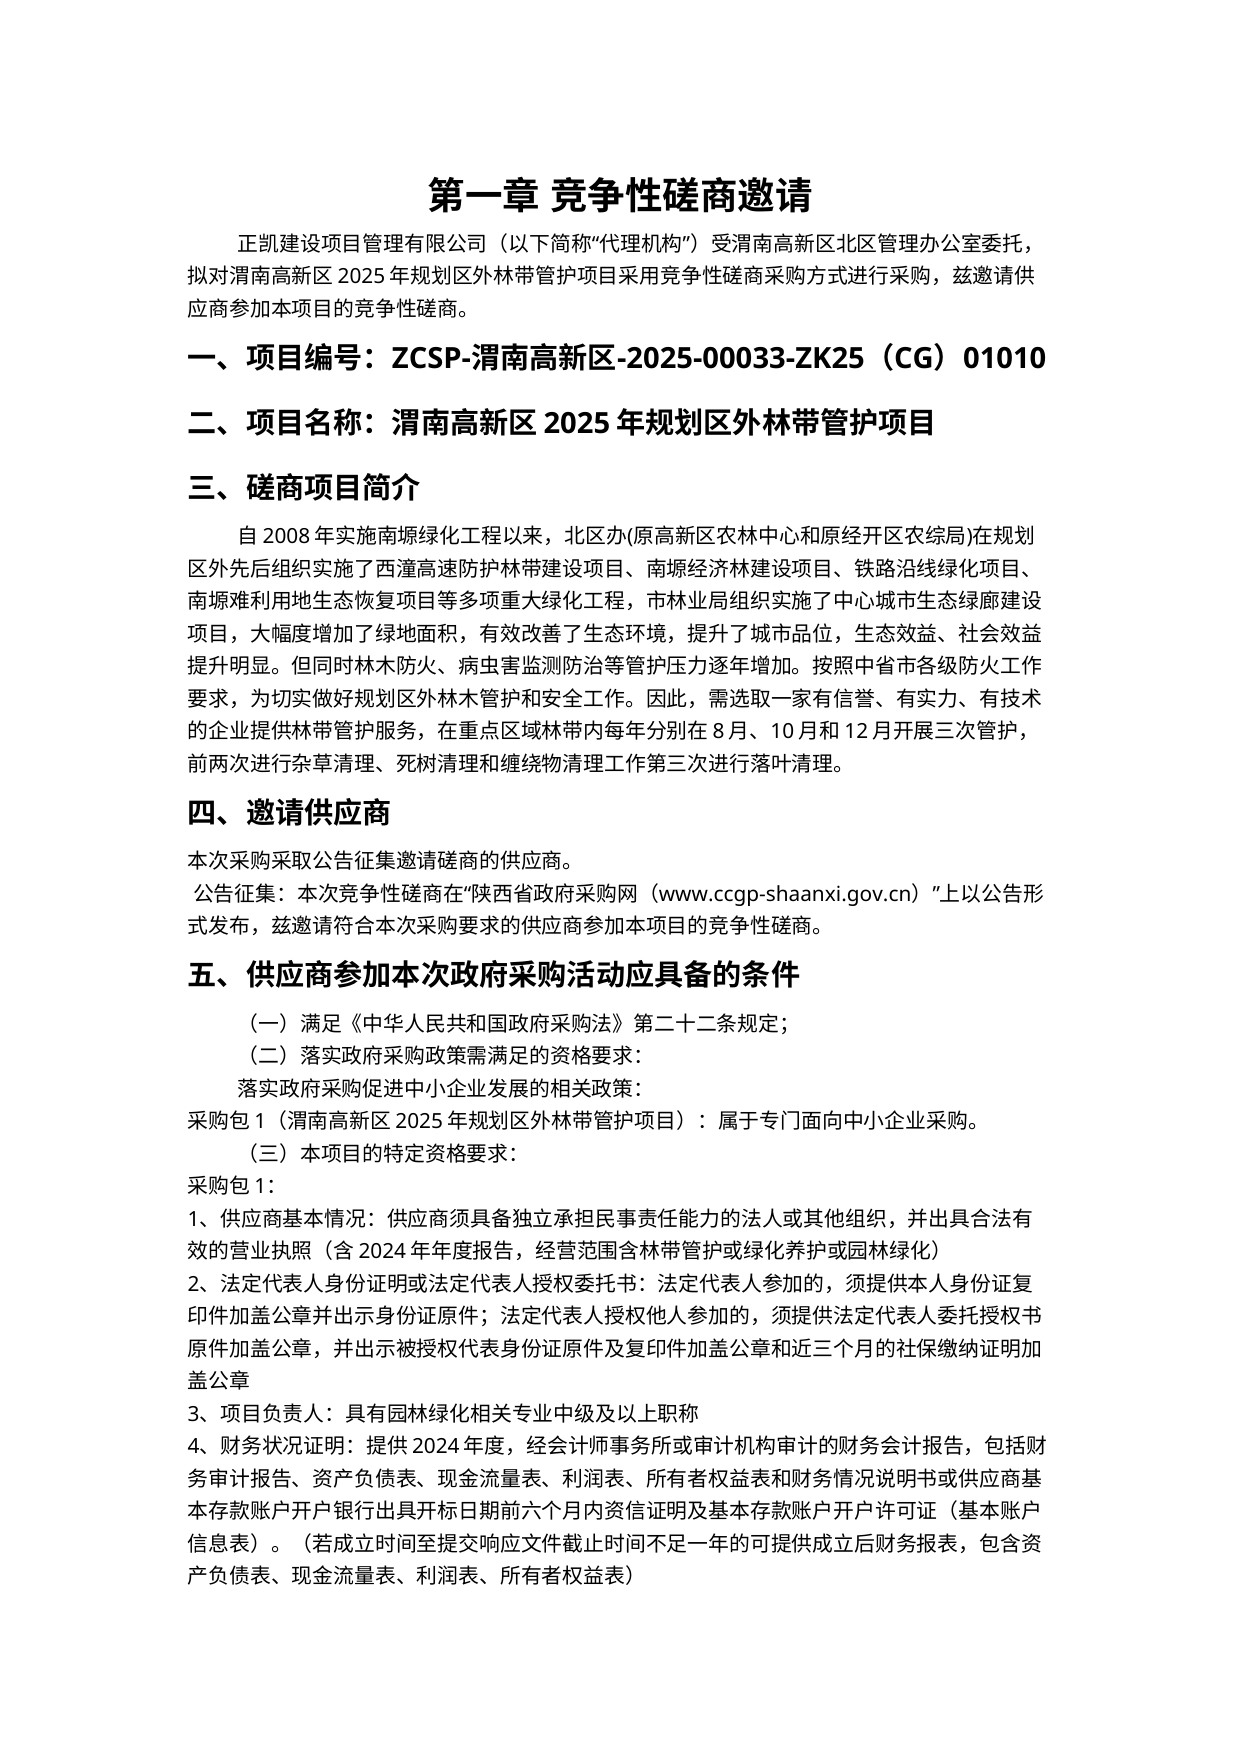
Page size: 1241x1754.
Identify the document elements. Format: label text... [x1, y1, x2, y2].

text 落实政府采购促进中小企业发展的相关政策： [187, 1072, 1053, 1104]
text 二、项目名称：渭南高新区2025年规划区外林带管护项目 [187, 389, 1053, 454]
text 本次采购采取公告征集邀请磋商的供应商。 [187, 844, 1053, 877]
text 采购包1： [187, 1169, 1053, 1202]
text 采购包1（渭南高新区2025年规划区外林带管护项目）：属于专门面向中小企业采购。 [187, 1104, 1053, 1137]
text 2、法定代表人身份证明或法定代表人授权委托书：法定代表人参加的，须提供本人身份证复印件加盖公章并出示身份证原件；法定代表人授权他人参加的，须提供法定代表人委托授权书原件加盖公章，并出示被授权代表身份证原件及复印件加盖公章和近三个月的社保缴纳证明加盖公章 [187, 1267, 1053, 1397]
text 三、磋商项目简介 [187, 454, 1053, 519]
text （二）落实政府采购政策需满足的资格要求： [187, 1039, 1053, 1072]
text （三）本项目的特定资格要求： [187, 1137, 1053, 1169]
text 第一章 竞争性磋商邀请 [187, 162, 1053, 227]
text 4、财务状况证明：提供2024年度，经会计师事务所或审计机构审计的财务会计报告，包括财务审计报告、资产负债表、现金流量表、利润表、所有者权益表和财务情况说明书或供应商基本存款账户开户银行出具开标日期前六个月内资信证明及基本存款账户开户许可证（基本账户信息表）。（若成立时间至提交响应文件截止时间不足一年的可提供成立后财务报表，包含资产负债表、现金流量表、利润表、所有者权益表） [187, 1429, 1053, 1592]
text 公告征集：本次竞争性磋商在“陕西省政府采购网（www.ccgp-shaanxi.gov.cn）”上以公告形式发布，兹邀请符合本次采购要求的供应商参加本项目的竞争性磋商。 [187, 877, 1053, 942]
text 五、供应商参加本次政府采购活动应具备的条件 [187, 942, 1053, 1007]
text 3、项目负责人：具有园林绿化相关专业中级及以上职称 [187, 1397, 1053, 1429]
text 自2008年实施南塬绿化工程以来，北区办(原高新区农林中心和原经开区农综局)在规划区外先后组织实施了西潼高速防护林带建设项目、南塬经济林建设项目、铁路沿线绿化项目、南塬难利用地生态恢复项目等多项重大绿化工程，市林业局组织实施了中心城市生态绿廊建设项目，大幅度增加了绿地面积，有效改善了生态环境，提升了城市品位，生态效益、社会效益提升明显。但同时林木防火、病虫害监测防治等管护压力逐年增加。按照中省市各级防火工作要求，为切实做好规划区外林木管护和安全工作。因此，需选取一家有信誉、有实力、有技术的企业提供林带管护服务，在重点区域林带内每年分别在8月、10月和12月开展三次管护，前两次进行杂草清理、死树清理和缠绕物清理工作第三次进行落叶清理。 [187, 519, 1053, 779]
text 四、邀请供应商 [187, 779, 1053, 844]
text （一）满足《中华人民共和国政府采购法》第二十二条规定； [187, 1007, 1053, 1039]
text 正凯建设项目管理有限公司（以下简称“代理机构”）受渭南高新区北区管理办公室委托，拟对渭南高新区2025年规划区外林带管护项目采用竞争性磋商采购方式进行采购，兹邀请供应商参加本项目的竞争性磋商。 [187, 227, 1053, 324]
text 一、项目编号：ZCSP-渭南高新区-2025-00033-ZK25（CG）01010 [187, 324, 1053, 389]
text 1、供应商基本情况：供应商须具备独立承担民事责任能力的法人或其他组织，并出具合法有效的营业执照（含2024年年度报告，经营范围含林带管护或绿化养护或园林绿化） [187, 1202, 1053, 1267]
